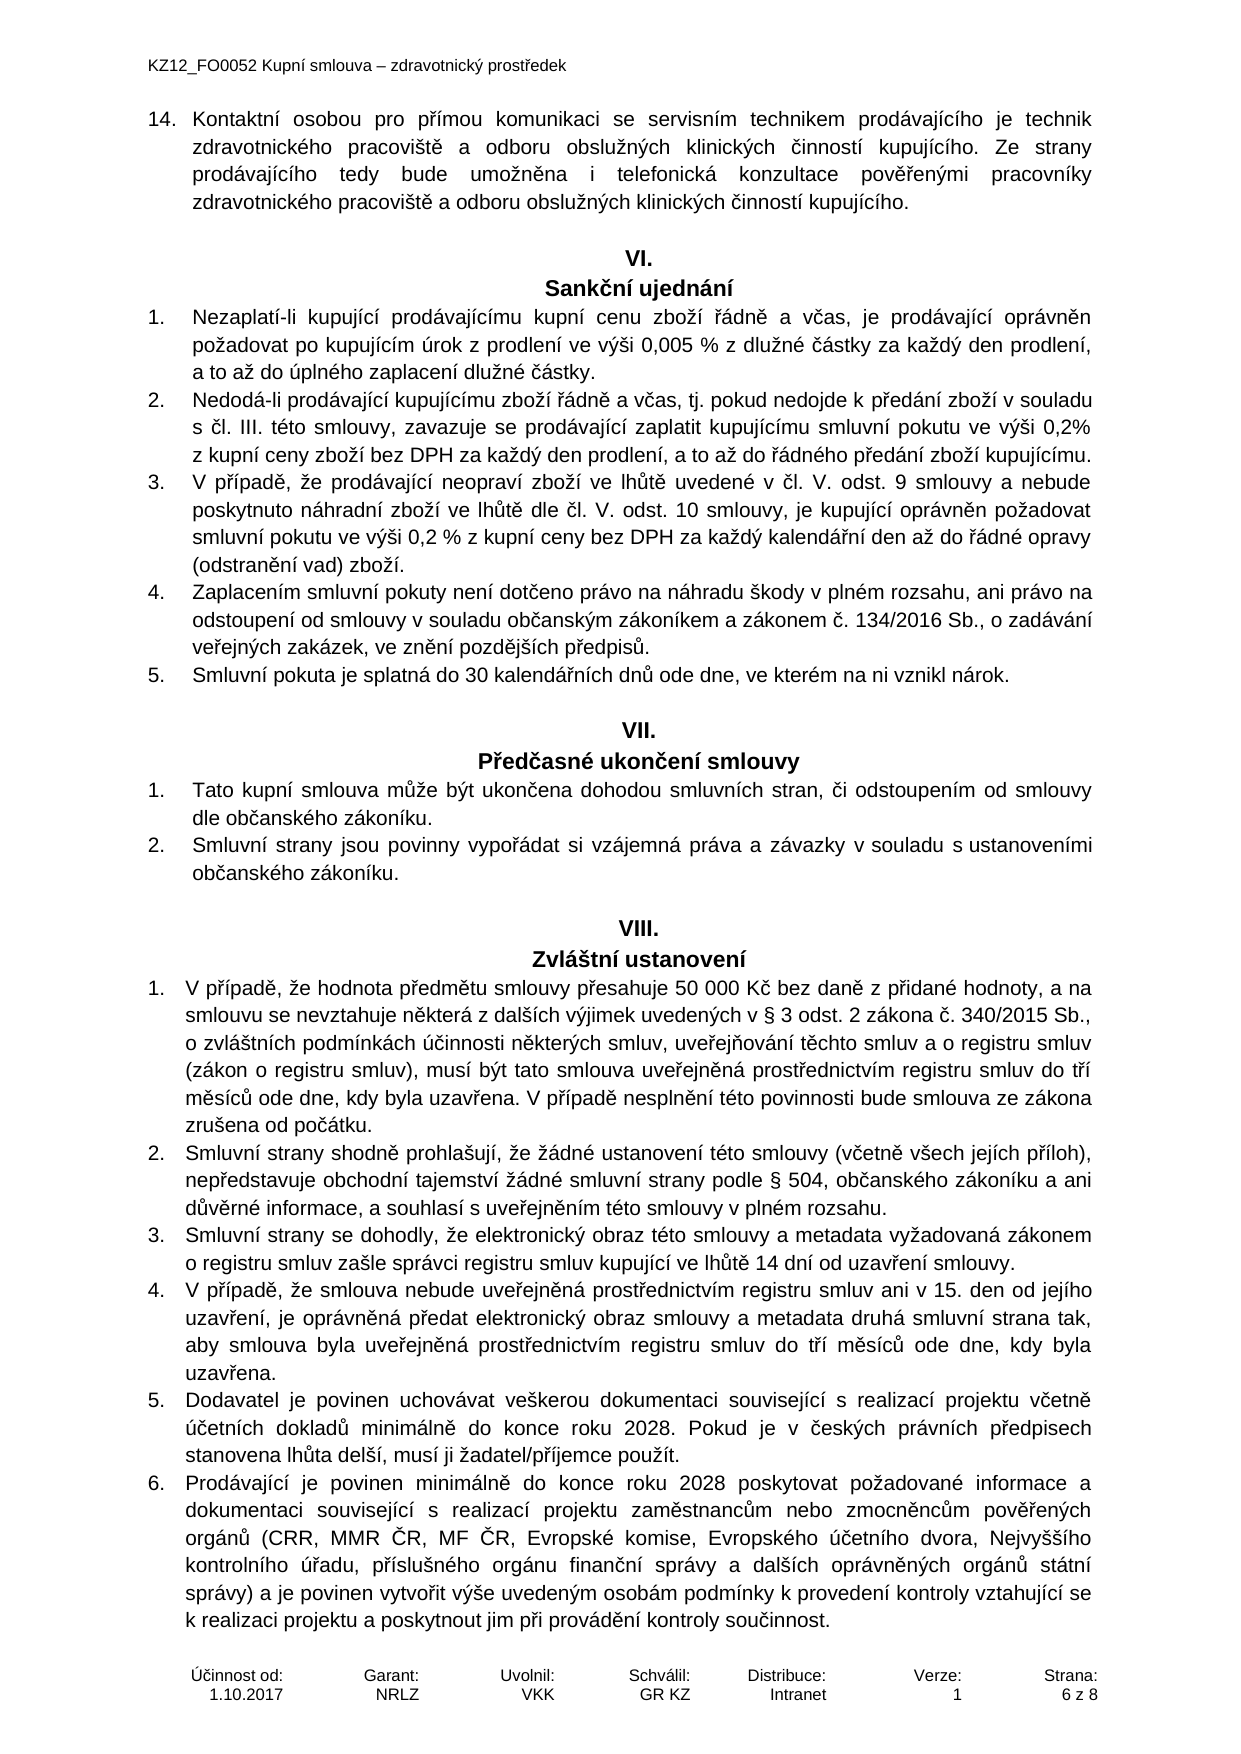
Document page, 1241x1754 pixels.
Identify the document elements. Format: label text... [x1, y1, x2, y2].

list Smluvní strany shodně prohlašují, že žádné ustanovení této smlouvy (včetně všech jejích příloh), nepředstavuje obchodní tajemství žádné smluvní strany podle § 504, občanského zákoníku a ani důvěrné informace, a souhlasí s uveřejněním této smlouvy v plném rozsahu. [148, 1141, 1093, 1220]
list Smluvní strany se dohodly, že elektronický obraz této smlouvy a metadata vyžadovaná zákonem o registru smluv zašle správci registru smluv kupující ve lhůtě 14 dní od uzavření smlouvy. [148, 1223, 1093, 1275]
list Prodávající je povinen minimálně do konce roku 2028 poskytovat požadované informace a dokumentaci související s realizací projektu zaměstnancům nebo zmocněncům pověřených orgánů (CRR, MMR ČR, MF ČR, Evropské komise, Evropského účetního dvora, Nejvyššího kontrolního úřadu, příslušného orgánu finanční správy a dalších oprávněných orgánů státní správy) a je povinen vytvořit výše uvedeným osobám podmínky k provedení kontroly vztahující se k realizaci projektu a poskytnout jim při provádění kontroly součinnost. [148, 1471, 1093, 1632]
text VIII. [185, 915, 1093, 942]
subtitle Předčasné ukončení smlouvy [185, 748, 1093, 774]
text VI. [185, 244, 1093, 271]
list V případě, že hodnota předmětu smlouvy přesahuje 50 000 Kč bez daně z přidané hodnoty, a na smlouvu se nevztahuje některá z dalších výjimek uvedených v § 3 odst. 2 zákona č. 340/2015 Sb., o zvláštních podmínkách účinnosti některých smluv, uveřejňování těchto smluv a o registru smluv (zákon o registru smluv), musí být tato smlouva uveřejněná prostřednictvím registru smluv do tří měsíců ode dne, kdy byla uzavřena. V případě nesplnění této povinnosti bude smlouva ze zákona zrušena od počátku. [148, 976, 1093, 1137]
list Zaplacením smluvní pokuty není dotčeno právo na náhradu škody v plném rozsahu, ani právo na odstoupení od smlouvy v souladu občanským zákoníkem a zákonem č. 134/2016 Sb., o zadávání veřejných zakázek, ve znění pozdějších předpisů. [148, 580, 1093, 659]
list Smluvní pokuta je splatná do 30 kalendářních dnů ode dne, ve kterém na ni vznikl nárok. [148, 662, 1093, 686]
list Nedodá-li prodávající kupujícímu zboží řádně a včas, tj. pokud nedojde k předání zboží v souladu s čl. III. této smlouvy, zavazuje se prodávající zaplatit kupujícímu smluvní pokutu ve výši 0,2% z kupní ceny zboží bez DPH za každý den prodlení, a to až do řádného předání zboží kupujícímu. [148, 387, 1093, 466]
list V případě, že smlouva nebude uveřejněná prostřednictvím registru smluv ani v 15. den od jejího uzavření, je oprávněná předat elektronický obraz smlouvy a metadata druhá smluvní strana tak, aby smlouva byla uveřejněná prostřednictvím registru smluv do tří měsíců ode dne, kdy byla uzavřena. [148, 1278, 1093, 1385]
list Tato kupní smlouva může být ukončena dohodou smluvních stran, či odstoupením od smlouvy dle občanského zákoníku. [148, 778, 1093, 829]
text VII. [185, 717, 1093, 744]
list Dodavatel je povinen uchovávat veškerou dokumentaci související s realizací projektu včetně účetních dokladů minimálně do konce roku 2028. Pokud je v českých právních předpisech stanovena lhůta delší, musí ji žadatel/příjemce použít. [148, 1388, 1093, 1467]
subtitle Zvláštní ustanovení [185, 946, 1093, 972]
list Smluvní strany jsou povinny vypořádat si vzájemná práva a závazky v souladu s ustanoveními občanského zákoníku. [148, 833, 1093, 884]
text Sankční ujednání [185, 275, 1093, 301]
list V případě, že prodávající neopraví zboží ve lhůtě uvedené v čl. V. odst. 9 smlouvy a nebude poskytnuto náhradní zboží ve lhůtě dle čl. V. odst. 10 smlouvy, je kupující oprávněn požadovat smluvní pokutu ve výši 0,2 % z kupní ceny bez DPH za každý kalendářní den až do řádné opravy (odstranění vad) zboží. [148, 470, 1093, 576]
list Kontaktní osobou pro přímou komunikaci se servisním technikem prodávajícího je technik zdravotnického pracoviště a odboru obslužných klinických činností kupujícího. Ze strany prodávajícího tedy bude umožněna i telefonická konzultace pověřenými pracovníky zdravotnického pracoviště a odboru obslužných klinických činností kupujícího. [148, 107, 1093, 213]
list Nezaplatí-li kupující prodávajícímu kupní cenu zboží řádně a včas, je prodávající oprávněn požadovat po kupujícím úrok z prodlení ve výši 0,005 % z dlužné částky za každý den prodlení, a to až do úplného zaplacení dlužné částky. [148, 305, 1093, 384]
